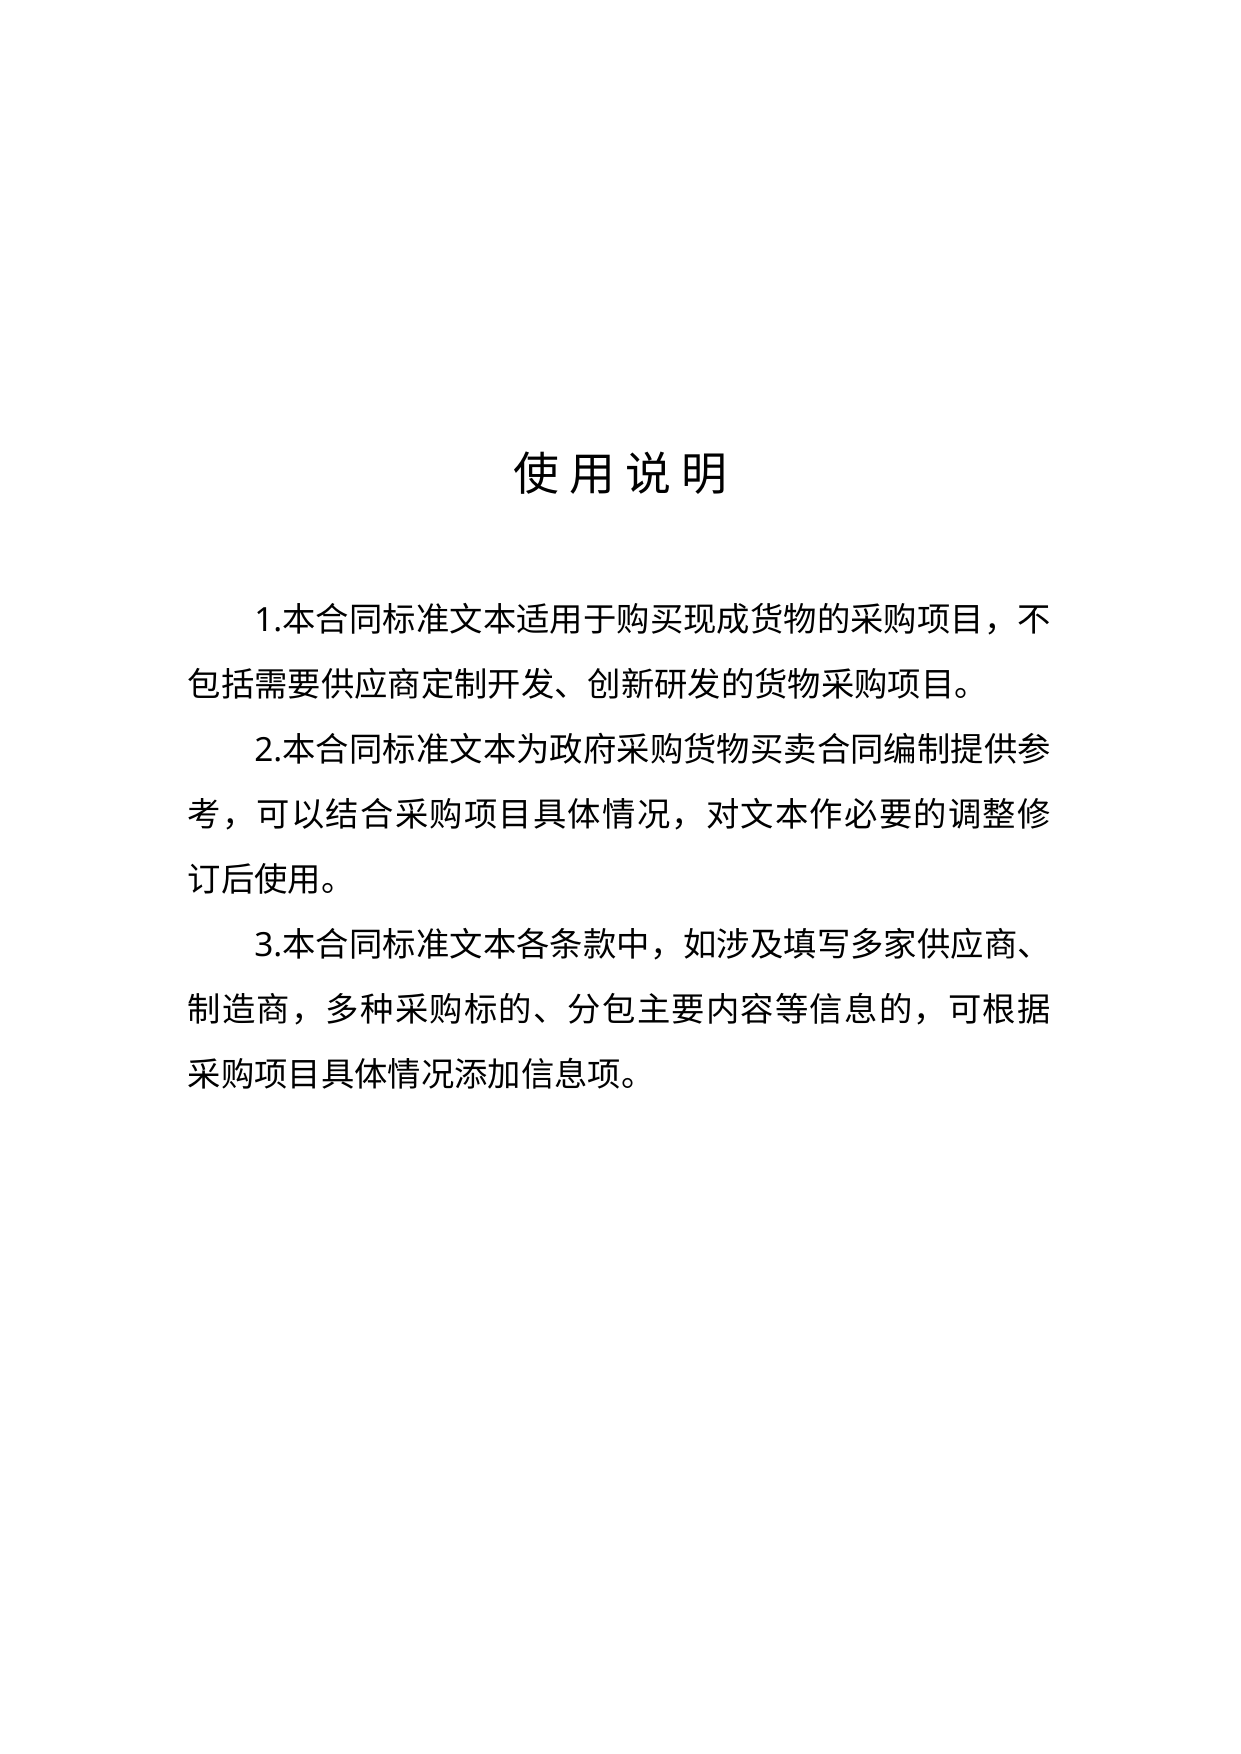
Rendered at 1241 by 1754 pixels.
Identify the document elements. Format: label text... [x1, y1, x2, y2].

text 2.本合同标准文本为政府采购货物买卖合同编制提供参考，可以结合采购项目具体情况，对文本作必要的调整修订后使用。 [187, 714, 1053, 909]
text 1.本合同标准文本适用于购买现成货物的采购项目，不包括需要供应商定制开发、创新研发的货物采购项目。 [187, 584, 1053, 714]
text 3.本合同标准文本各条款中，如涉及填写多家供应商、制造商，多种采购标的、分包主要内容等信息的，可根据采购项目具体情况添加信息项。 [187, 909, 1053, 1104]
text 使 用 说 明 [187, 422, 1053, 519]
